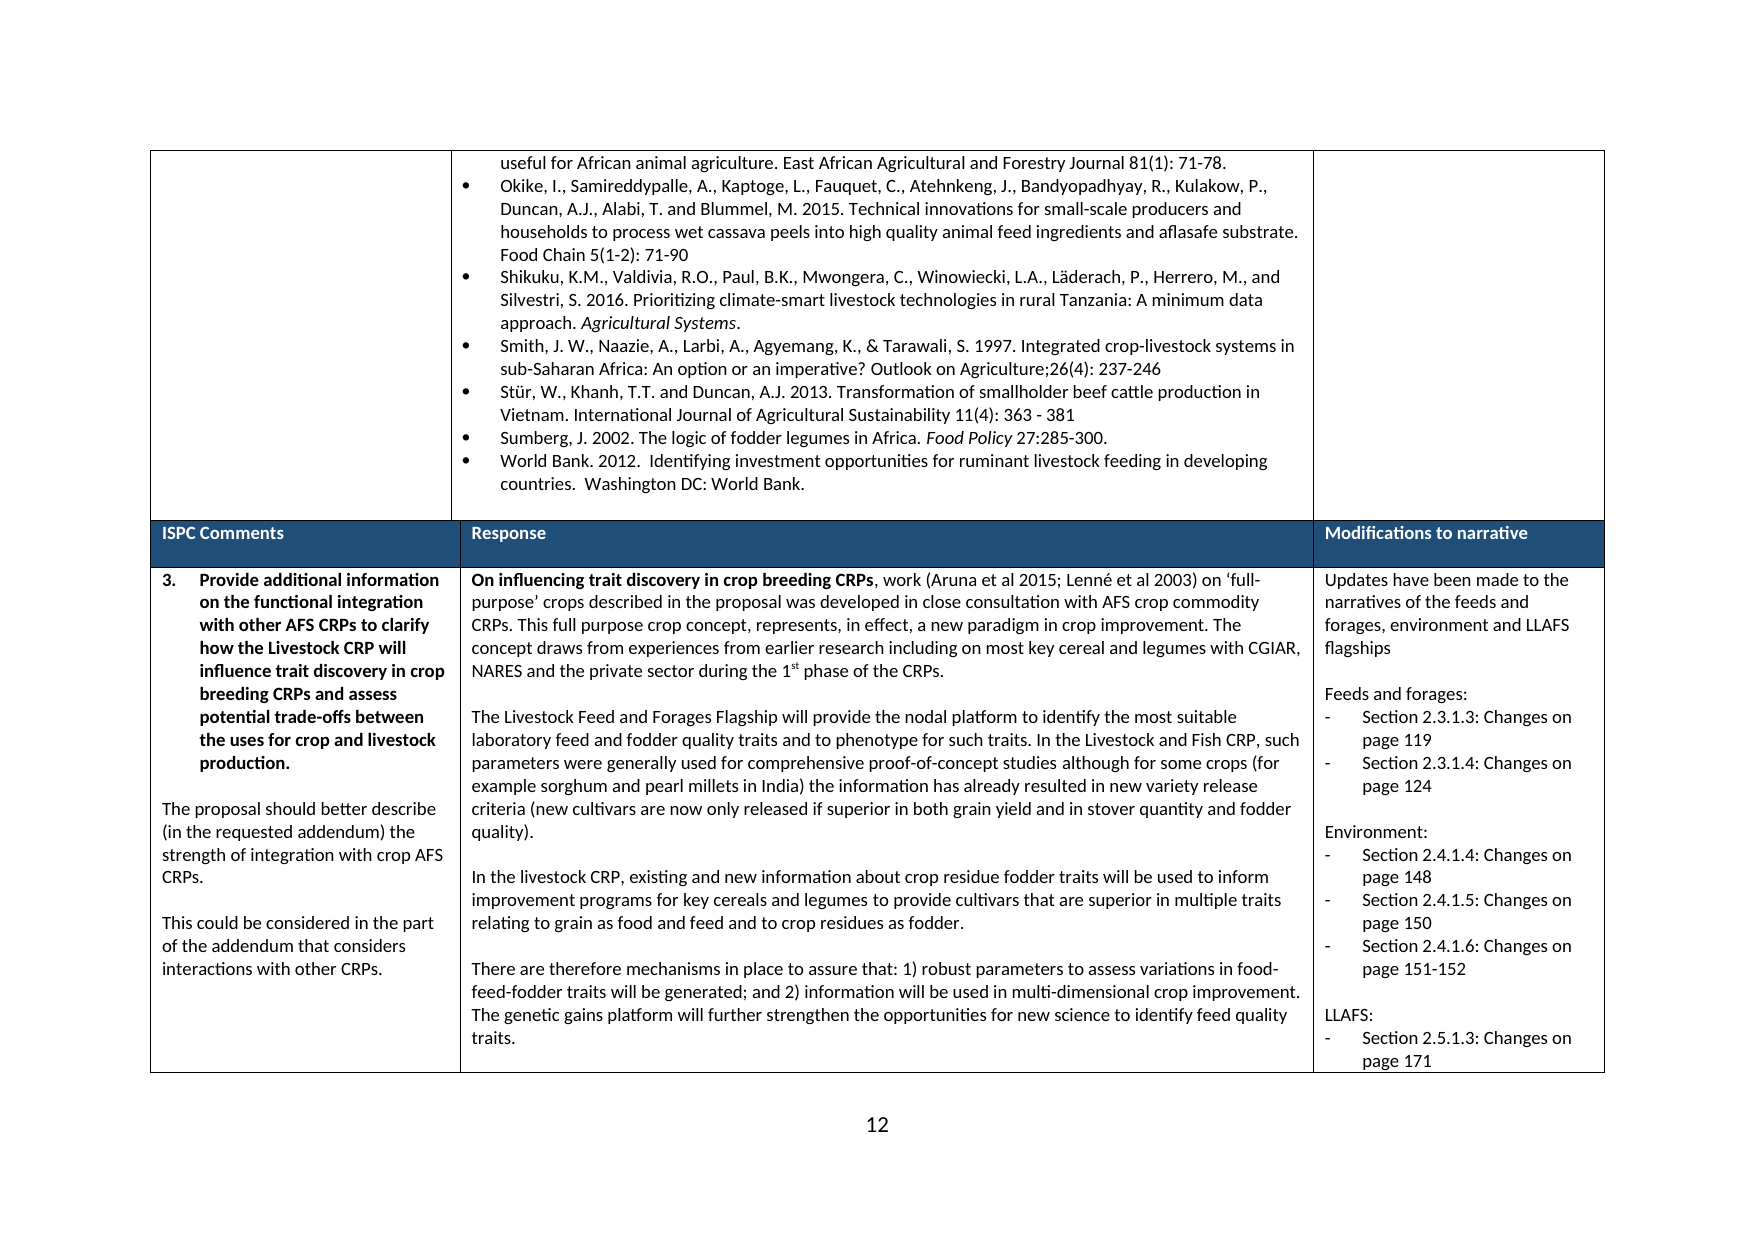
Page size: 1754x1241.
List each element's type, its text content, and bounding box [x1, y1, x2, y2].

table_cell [461, 568, 1313, 1072]
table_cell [1314, 568, 1604, 1072]
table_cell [1314, 151, 1604, 520]
table_cell Modifications to narrative [1314, 521, 1604, 567]
table_cell Response [461, 521, 1313, 567]
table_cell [452, 151, 1313, 520]
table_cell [151, 568, 460, 1072]
table_cell ISPC Comments [151, 521, 460, 567]
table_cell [151, 151, 451, 520]
